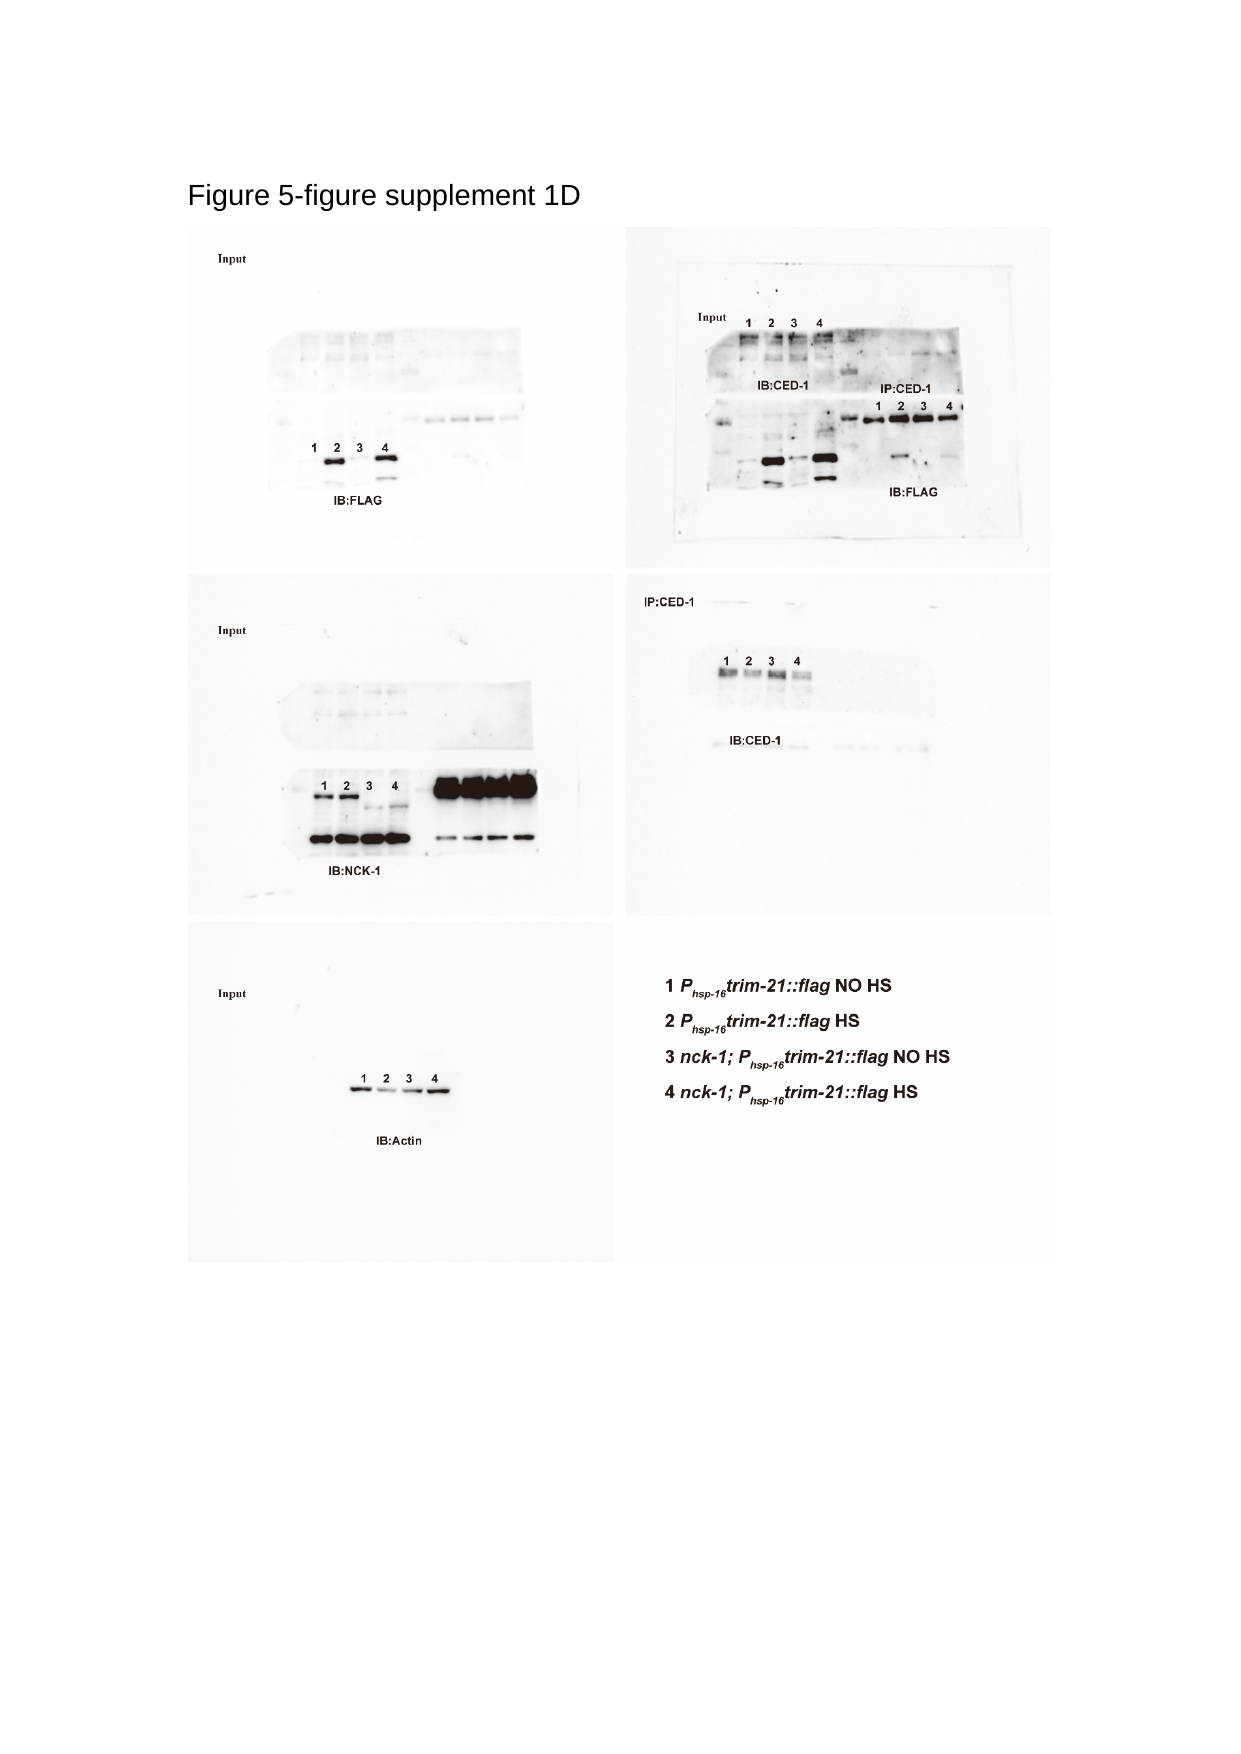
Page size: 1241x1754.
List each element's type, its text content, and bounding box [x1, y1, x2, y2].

picture [187, 227, 1052, 1263]
text Figure 5-figure supplement 1D [187, 162, 1053, 227]
